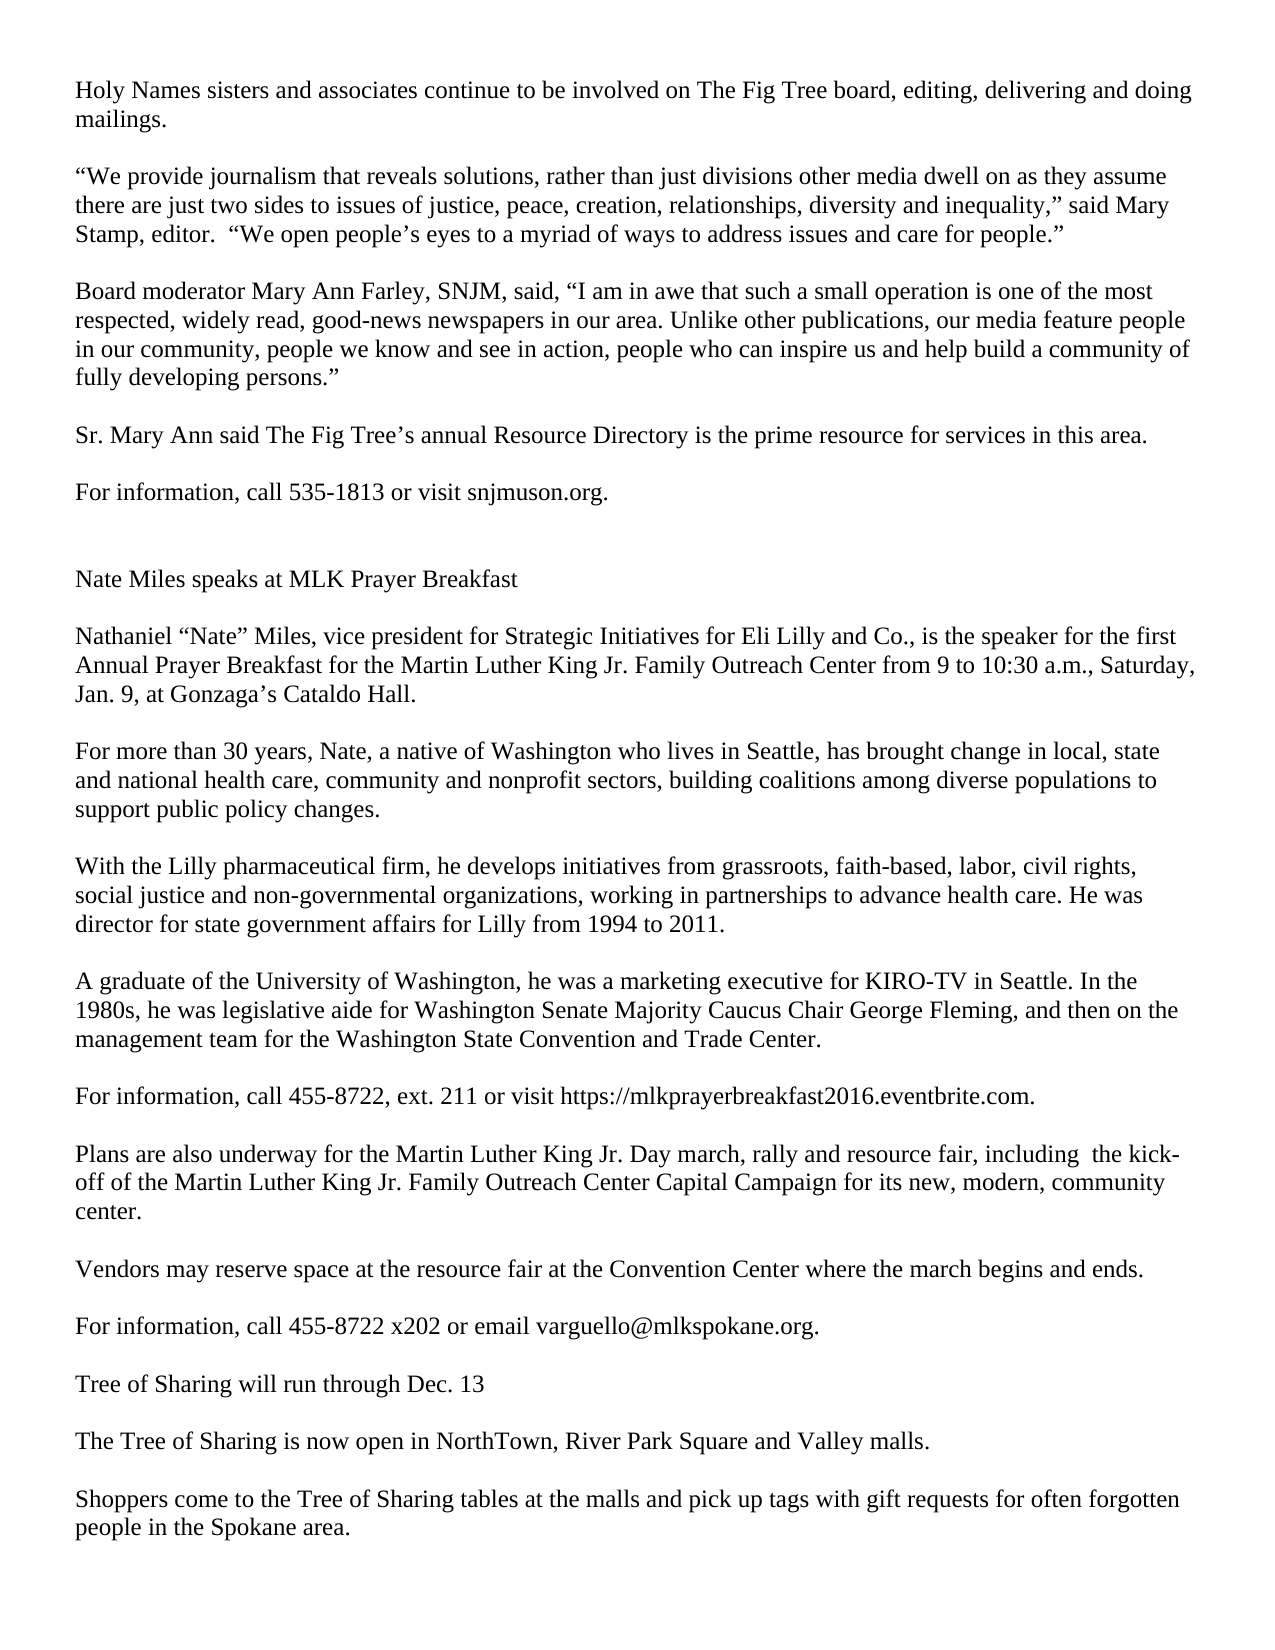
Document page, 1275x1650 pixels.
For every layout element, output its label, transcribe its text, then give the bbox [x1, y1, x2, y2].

text Tree of Sharing will run through Dec. 13 [75, 1369, 1200, 1397]
text Shoppers come to the Tree of Sharing tables at the malls and pick up tags with gift requests for often forgotten people in the Spokane area. [75, 1484, 1200, 1541]
text Nathaniel “Nate” Miles, vice president for Strategic Initiatives for Eli Lilly and Co., is the speaker for the first Annual Prayer Breakfast for the Martin Luther King Jr. Family Outreach Center from 9 to 10:30 a.m., Saturday, Jan. 9, at Gonzaga’s Cataldo Hall. [75, 621, 1200, 707]
text Vendors may reserve space at the resource fair at the Convention Center where the march begins and ends. [75, 1254, 1200, 1282]
text “We provide journalism that reveals solutions, rather than just divisions other media dwell on as they assume there are just two sides to issues of justice, peace, creation, relationships, diversity and inequality,” said Mary Stamp, editor. “We open people’s eyes to a myriad of ways to address issues and care for people.” [75, 161, 1200, 247]
text Board moderator Mary Ann Farley, SNJM, said, “I am in awe that such a small operation is one of the most respected, widely read, good-news newspapers in our area. Unlike other publications, our media feature people in our community, people we know and see in action, people who can inspire us and help build a community of fully developing persons.” [75, 276, 1200, 391]
text Sr. Mary Ann said The Fig Tree’s annual Resource Directory is the prime resource for services in this area. [75, 420, 1200, 449]
text Nate Miles speaks at MLK Prayer Breakfast [75, 564, 1200, 592]
text For information, call 455-8722, ext. 211 or visit https://mlkprayerbreakfast2016.eventbrite.com. [75, 1081, 1200, 1110]
text Holy Names sisters and associates continue to be involved on The Fig Tree board, editing, delivering and doing mailings. [75, 75, 1200, 132]
text For information, call 535-1813 or visit snjmuson.org. [75, 477, 1200, 506]
text With the Lilly pharmaceutical firm, he develops initiatives from grassroots, faith-based, labor, civil rights, social justice and non-governmental organizations, working in partnerships to advance health care. He was director for state government affairs for Lilly from 1994 to 2011. [75, 851, 1200, 937]
text For information, call 455-8722 x202 or email varguello@mlkspokane.org. [75, 1311, 1200, 1340]
text For more than 30 years, Nate, a native of Washington who lives in Seattle, has brought change in local, state and national health care, community and nonprofit sectors, building coalitions among diverse populations to support public policy changes. [75, 736, 1200, 822]
text Plans are also underway for the Martin Luther King Jr. Day march, rally and resource fair, including the kick-off of the Martin Luther King Jr. Family Outreach Center Capital Campaign for its new, modern, community center. [75, 1139, 1200, 1225]
text The Tree of Sharing is now open in NorthTown, River Park Square and Valley malls. [75, 1426, 1200, 1455]
text A graduate of the University of Washington, he was a marketing executive for KIRO-TV in Seattle. In the 1980s, he was legislative aide for Washington Senate Majority Caucus Chair George Fleming, and then on the management team for the Washington State Convention and Trade Center. [75, 966, 1200, 1052]
